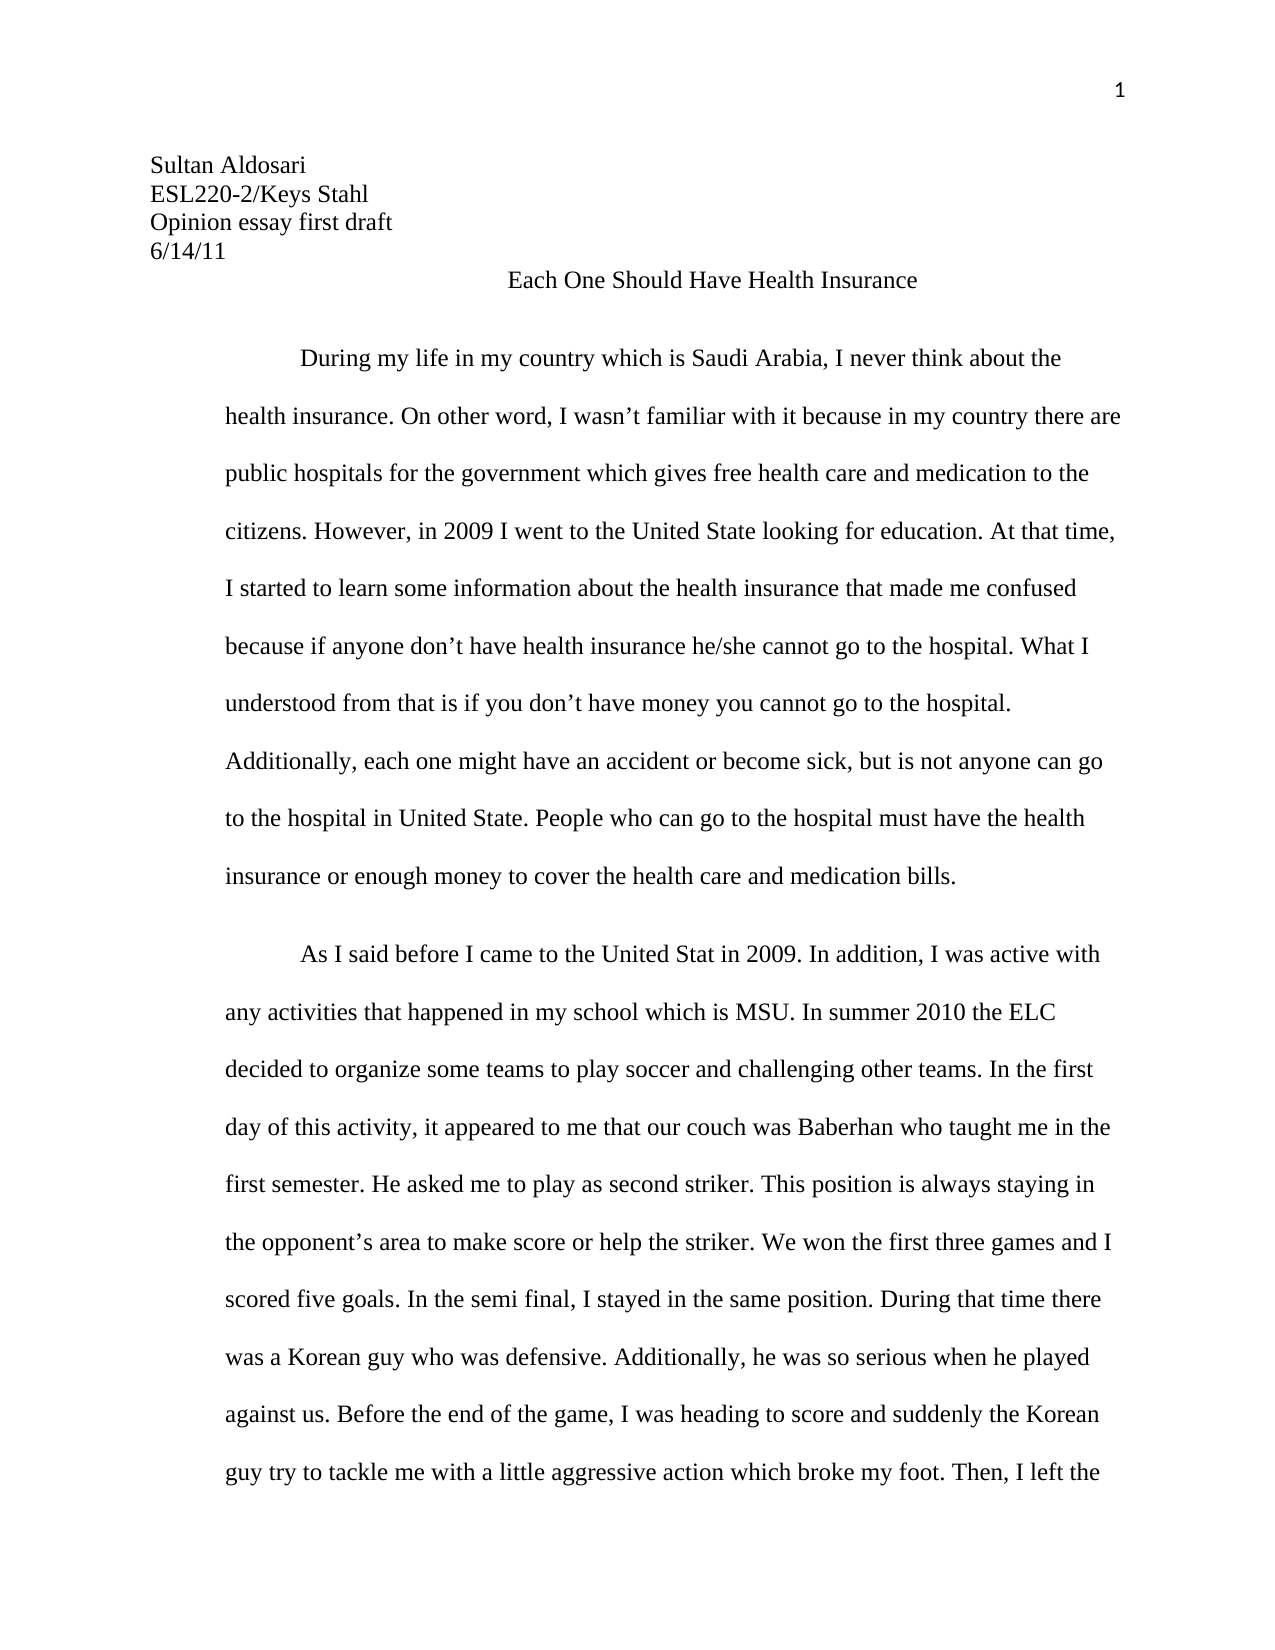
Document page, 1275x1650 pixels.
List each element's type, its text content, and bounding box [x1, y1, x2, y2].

text Sultan Aldosari [150, 150, 1125, 179]
text Opinion essay first draft [150, 207, 1125, 236]
text ESL220-2/Keys Stahl [150, 179, 1125, 207]
text Each One Should Have Health Insurance [225, 265, 1125, 294]
text 6/14/11 [150, 236, 1125, 265]
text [225, 939, 1125, 1485]
text During my life in my country which is Saudi Arabia, I never think about the health insurance. On other word, I wasn’t familiar with it because in my country there are public hospitals for the government which gives free health care and medication to the citizens. However, in 2009 I went to the United State looking for education. At that time, I started to learn some information about the health insurance that made me confused because if anyone don’t have health insurance he/she cannot go to the hospital. What I understood from that is if you don’t have money you cannot go to the hospital. Additionally, each one might have an accident or become sick, but is not anyone can go to the hospital in United State. People who can go to the hospital must have the health insurance or enough money to cover the health care and medication bills. [225, 343, 1125, 889]
